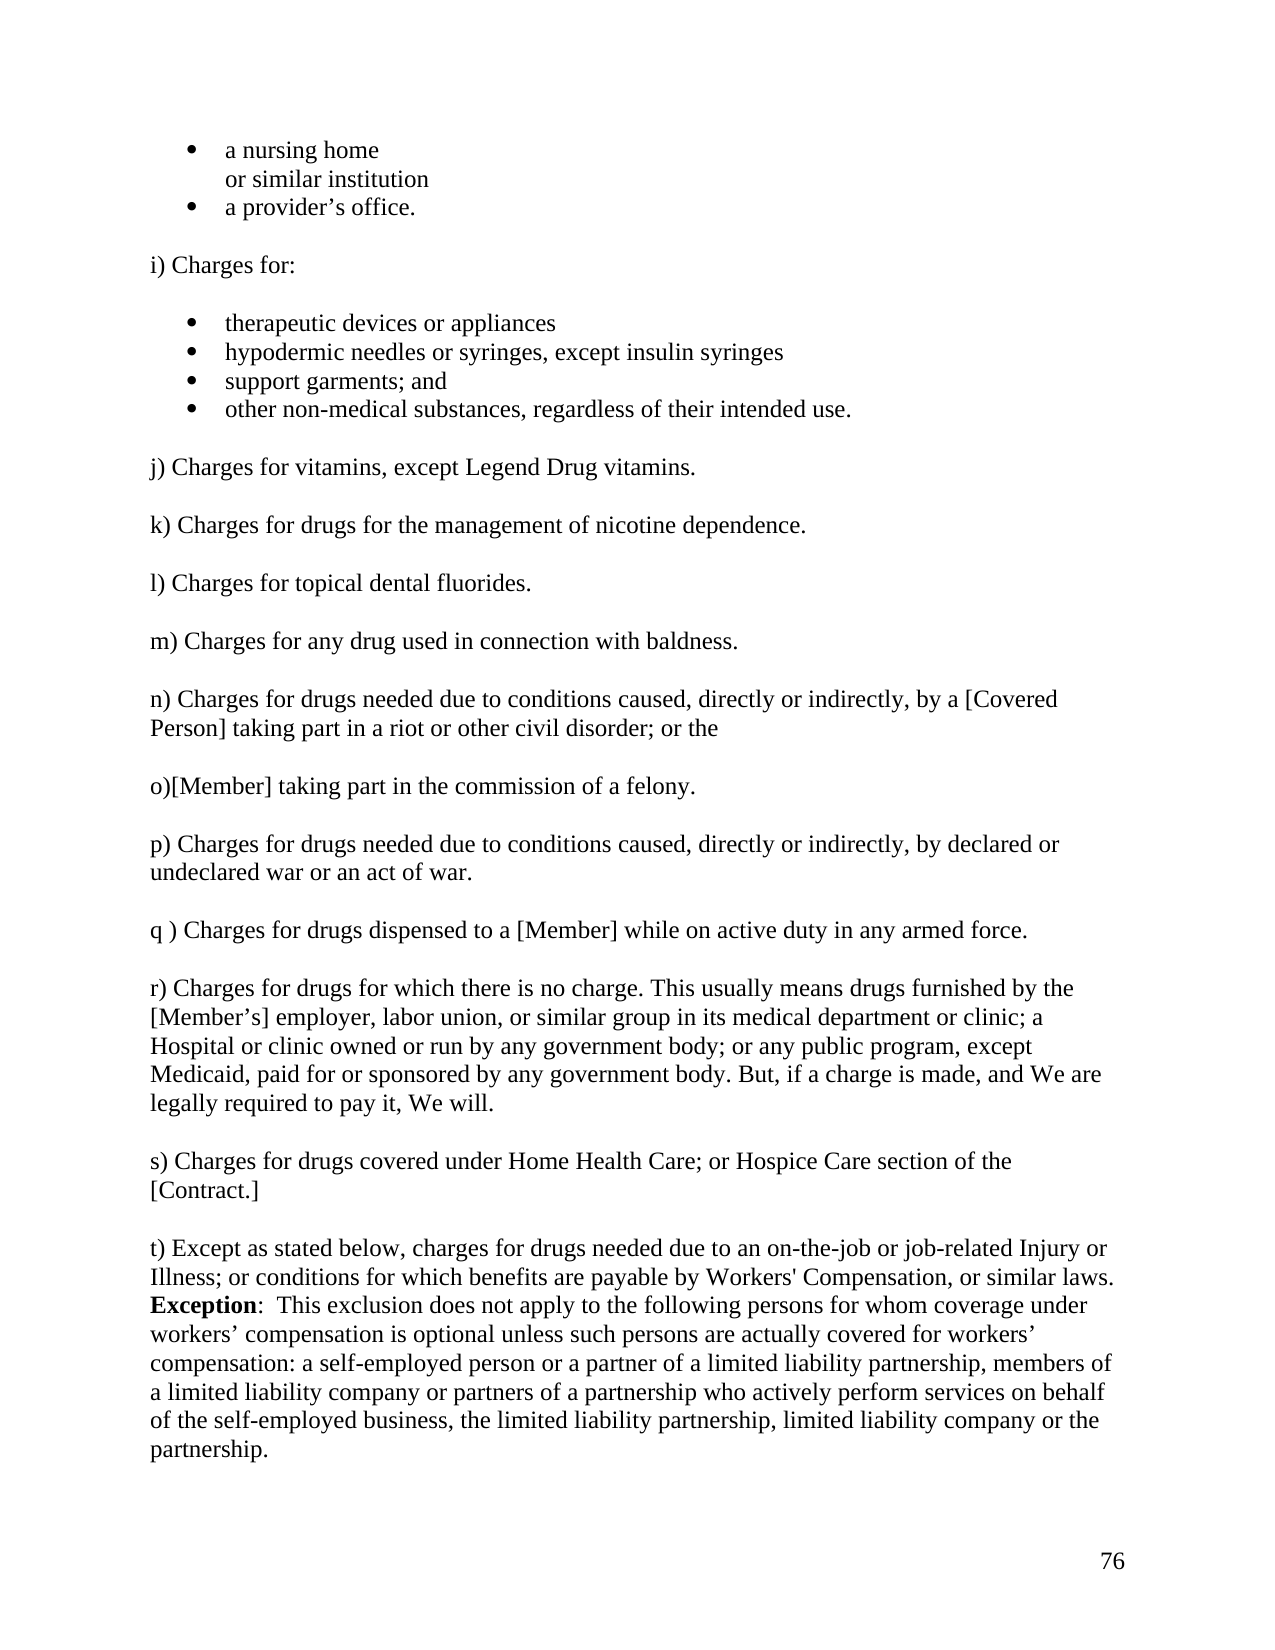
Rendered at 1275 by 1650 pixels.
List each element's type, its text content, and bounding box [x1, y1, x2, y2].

text o)[Member] taking part in the commission of a felony. [150, 771, 1125, 799]
text i) Charges for: [150, 250, 1125, 279]
list therapeutic devices or appliances [187, 308, 1125, 337]
list a nursing home or similar institution [187, 135, 1125, 192]
text n) Charges for drugs needed due to conditions caused, directly or indirectly, by a [Covered Person] taking part in a riot or other civil disorder; or the [150, 684, 1125, 742]
text s) Charges for drugs covered under Home Health Care; or Hospice Care section of the [Contract.] [150, 1146, 1125, 1204]
text q ) Charges for drugs dispensed to a [Member] while on active duty in any armed force. [150, 915, 1125, 944]
list a provider’s office. [187, 192, 1125, 221]
text l) Charges for topical dental fluorides. [150, 568, 1125, 597]
text j) Charges for vitamins, except Legend Drug vitamins. [150, 452, 1125, 481]
text k) Charges for drugs for the management of nicotine dependence. [150, 510, 1125, 539]
text r) Charges for drugs for which there is no charge. This usually means drugs furnished by the [Member’s] employer, labor union, or similar group in its medical department or clinic; a Hospital or clinic owned or run by any government body; or any public program, except Medicaid, paid for or sponsored by any government body. But, if a charge is made, and We are legally required to pay it, We will. [150, 973, 1125, 1117]
text p) Charges for drugs needed due to conditions caused, directly or indirectly, by declared or undeclared war or an act of war. [150, 829, 1125, 886]
list support garments; and [187, 366, 1125, 394]
list other non-medical substances, regardless of their intended use. [187, 394, 1125, 423]
text m) Charges for any drug used in connection with baldness. [150, 626, 1125, 655]
list hypodermic needles or syringes, except insulin syringes [187, 337, 1125, 366]
text t) Except as stated below, charges for drugs needed due to an on-the-job or job-related Injury or Illness; or conditions for which benefits are payable by Workers' Compensation, or similar laws. Exception: This exclusion does not apply to the following persons for whom coverage under workers’ compensation is optional unless such persons are actually covered for workers’ compensation: a self-employed person or a partner of a limited liability partnership, members of a limited liability company or partners of a partnership who actively perform services on behalf of the self-employed business, the limited liability partnership, limited liability company or the partnership. [150, 1233, 1125, 1463]
